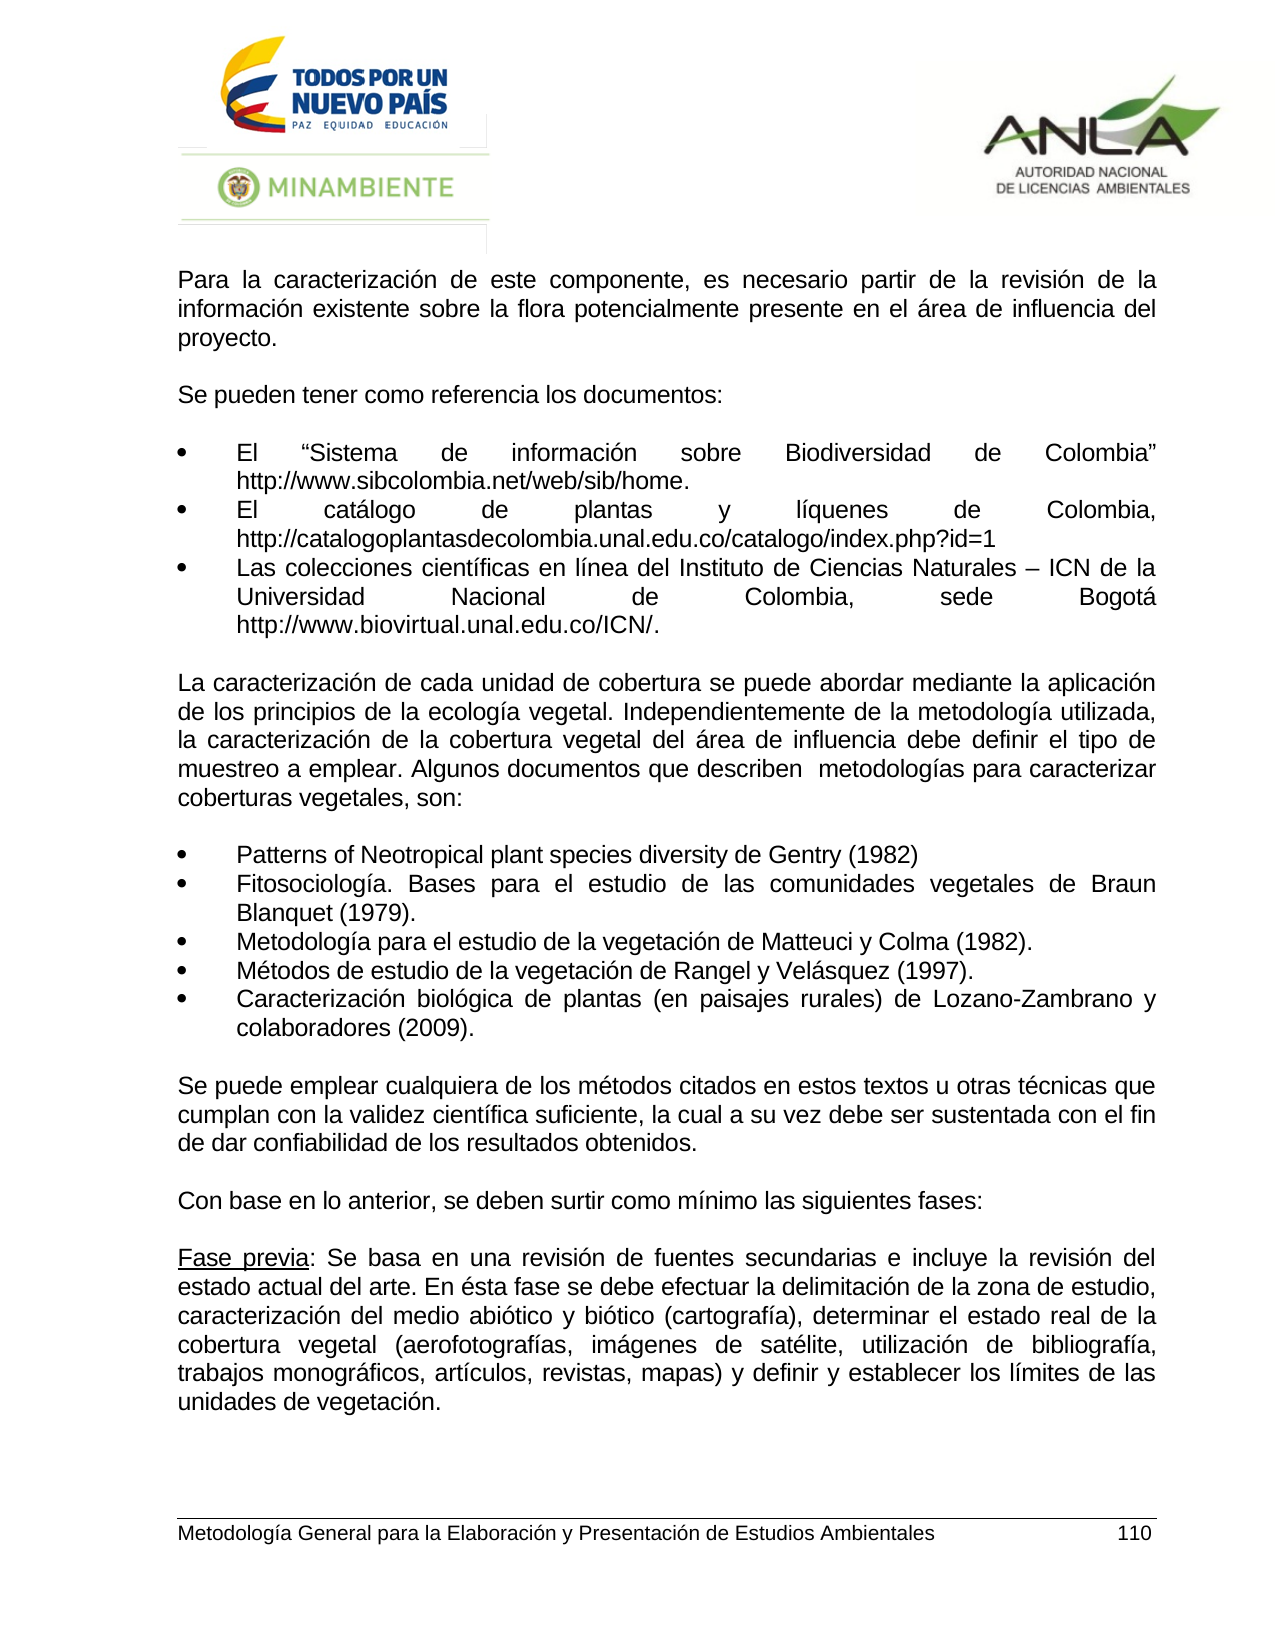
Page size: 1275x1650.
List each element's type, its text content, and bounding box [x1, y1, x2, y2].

list El “Sistema de información sobre Biodiversidad de Colombia” http://www.sibcolombia.net/web/sib/home. [177, 437, 1157, 495]
list Las colecciones científicas en línea del Instituto de Ciencias Naturales – ICN de la Universidad Nacional de Colombia, sede Bogotá http://www.biovirtual.unal.edu.co/ICN/. [177, 553, 1157, 639]
list Métodos de estudio de la vegetación de Rangel y Velásquez (1997). [177, 956, 1157, 984]
list Metodología para el estudio de la vegetación de Matteuci y Colma (1982). [177, 927, 1157, 956]
picture [178, 26, 493, 254]
list Se puede emplear cualquiera de los métodos citados en estos textos u otras técnicas que cumplan con la validez científica suficiente, la cual a su vez debe ser sustentada con el fin de dar confiabilidad de los resultados obtenidos. [177, 1071, 1157, 1157]
list Patterns of Neotropical plant species diversity de Gentry (1982) [177, 840, 1157, 869]
list La caracterización de cada unidad de cobertura se puede abordar mediante la aplicación de los principios de la ecología vegetal. Independientemente de la metodología utilizada, la caracterización de la cobertura vegetal del área de influencia debe definir el tipo de muestreo a emplear. Algunos documentos que describen metodologías para caracterizar coberturas vegetales, son: [177, 668, 1157, 812]
picture [915, 61, 1275, 216]
list Con base en lo anterior, se deben surtir como mínimo las siguientes fases: [177, 1186, 1157, 1214]
list Fase previa: Se basa en una revisión de fuentes secundarias e incluye la revisión del estado actual del arte. En ésta fase se debe efectuar la delimitación de la zona de estudio, caracterización del medio abiótico y biótico (cartografía), determinar el estado real de la cobertura vegetal (aerofotografías, imágenes de satélite, utilización de bibliografía, trabajos monográficos, artículos, revistas, mapas) y definir y establecer los límites de las unidades de vegetación. [177, 1243, 1157, 1416]
list Para la caracterización de este componente, es necesario partir de la revisión de la información existente sobre la flora potencialmente presente en el área de influencia del proyecto. [177, 265, 1157, 351]
list Se pueden tener como referencia los documentos: [177, 380, 1157, 409]
list Caracterización biológica de plantas (en paisajes rurales) de Lozano-Zambrano y colaboradores (2009). [177, 984, 1157, 1042]
list El catálogo de plantas y líquenes de Colombia, http://catalogoplantasdecolombia.unal.edu.co/catalogo/index.php?id=1 [177, 495, 1157, 553]
list Fitosociología. Bases para el estudio de las comunidades vegetales de Braun Blanquet (1979). [177, 869, 1157, 927]
